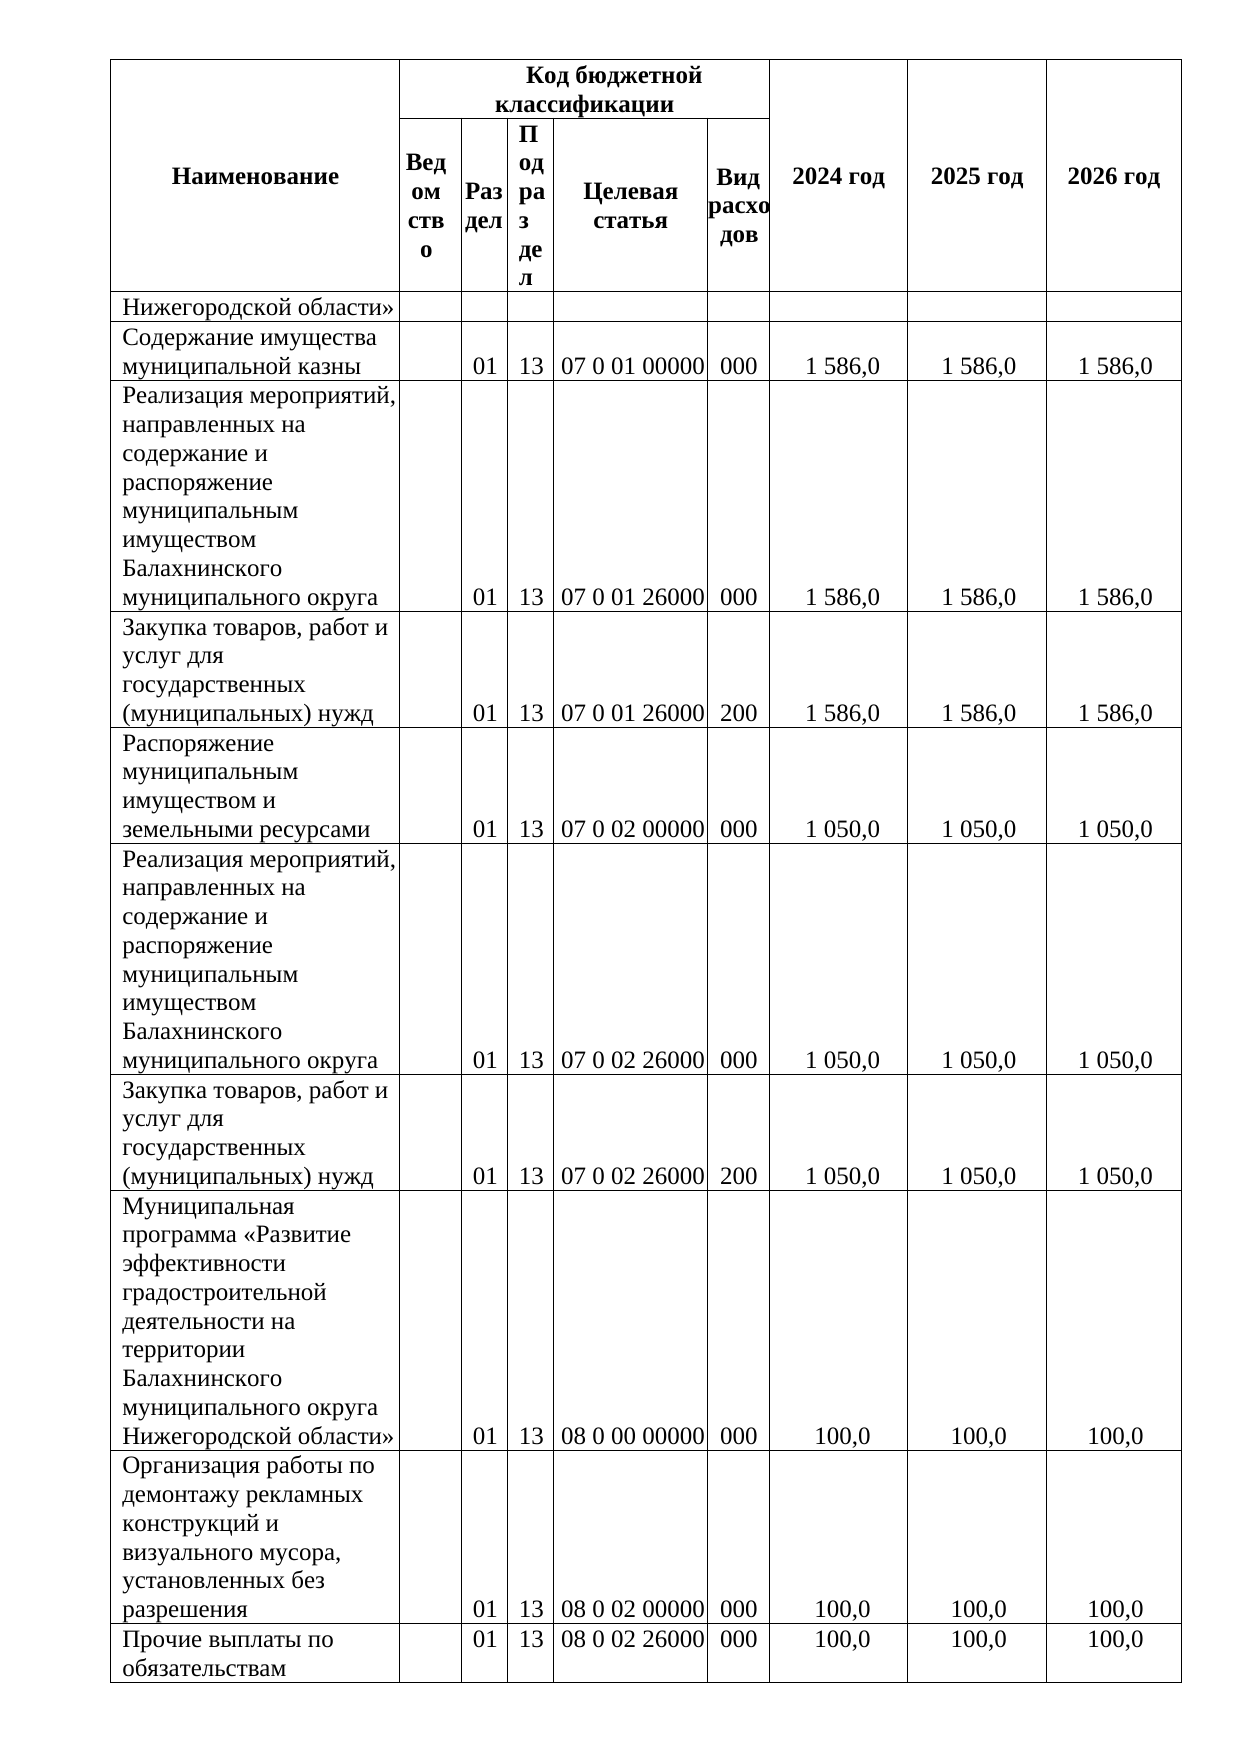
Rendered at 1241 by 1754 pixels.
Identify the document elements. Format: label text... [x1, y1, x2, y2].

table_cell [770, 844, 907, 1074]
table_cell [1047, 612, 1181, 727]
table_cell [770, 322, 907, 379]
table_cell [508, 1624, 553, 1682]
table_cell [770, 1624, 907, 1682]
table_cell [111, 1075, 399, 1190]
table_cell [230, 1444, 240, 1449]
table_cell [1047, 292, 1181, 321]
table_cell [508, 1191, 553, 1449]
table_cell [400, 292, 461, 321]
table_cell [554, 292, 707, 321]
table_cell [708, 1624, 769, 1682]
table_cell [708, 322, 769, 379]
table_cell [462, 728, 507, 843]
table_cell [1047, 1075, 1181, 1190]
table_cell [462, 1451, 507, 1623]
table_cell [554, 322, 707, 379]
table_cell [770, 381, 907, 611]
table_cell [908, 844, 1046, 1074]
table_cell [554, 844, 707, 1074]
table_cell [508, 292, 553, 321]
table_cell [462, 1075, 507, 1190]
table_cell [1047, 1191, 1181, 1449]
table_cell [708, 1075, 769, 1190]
table_cell Ведом ство [400, 119, 461, 291]
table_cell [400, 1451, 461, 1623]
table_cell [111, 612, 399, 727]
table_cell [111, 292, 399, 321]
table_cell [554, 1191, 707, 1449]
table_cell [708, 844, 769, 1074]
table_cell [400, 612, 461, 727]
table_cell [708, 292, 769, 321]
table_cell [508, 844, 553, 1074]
table_header 2026 год [1047, 60, 1181, 291]
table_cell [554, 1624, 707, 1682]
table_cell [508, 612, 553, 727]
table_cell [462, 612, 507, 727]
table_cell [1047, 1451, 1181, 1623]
table_cell Под раз дел [508, 119, 553, 291]
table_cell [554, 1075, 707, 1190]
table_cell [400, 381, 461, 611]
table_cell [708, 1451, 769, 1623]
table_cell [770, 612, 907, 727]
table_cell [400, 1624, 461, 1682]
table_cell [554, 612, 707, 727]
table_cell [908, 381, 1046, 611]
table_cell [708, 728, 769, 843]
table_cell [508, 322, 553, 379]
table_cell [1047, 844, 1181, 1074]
table_header Код бюджетной классификации [400, 60, 769, 118]
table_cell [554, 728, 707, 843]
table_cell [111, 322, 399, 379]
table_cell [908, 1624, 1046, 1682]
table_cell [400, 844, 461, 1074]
table_cell Целевая статья [554, 119, 707, 291]
table_cell Раз дел [462, 119, 507, 291]
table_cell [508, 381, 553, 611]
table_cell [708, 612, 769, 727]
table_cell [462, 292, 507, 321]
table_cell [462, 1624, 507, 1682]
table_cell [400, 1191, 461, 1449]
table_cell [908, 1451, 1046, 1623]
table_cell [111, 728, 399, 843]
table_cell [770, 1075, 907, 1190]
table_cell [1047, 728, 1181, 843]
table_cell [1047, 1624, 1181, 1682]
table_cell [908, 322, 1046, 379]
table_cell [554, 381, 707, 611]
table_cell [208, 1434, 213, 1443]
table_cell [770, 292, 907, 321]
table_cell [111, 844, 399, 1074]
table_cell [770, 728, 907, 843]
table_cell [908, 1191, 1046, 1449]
table_header 2025 год [908, 60, 1046, 291]
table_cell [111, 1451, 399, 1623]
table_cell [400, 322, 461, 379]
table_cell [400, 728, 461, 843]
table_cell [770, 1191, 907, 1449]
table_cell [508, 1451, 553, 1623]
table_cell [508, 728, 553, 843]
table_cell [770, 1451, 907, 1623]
table_header 2024 год [770, 60, 907, 291]
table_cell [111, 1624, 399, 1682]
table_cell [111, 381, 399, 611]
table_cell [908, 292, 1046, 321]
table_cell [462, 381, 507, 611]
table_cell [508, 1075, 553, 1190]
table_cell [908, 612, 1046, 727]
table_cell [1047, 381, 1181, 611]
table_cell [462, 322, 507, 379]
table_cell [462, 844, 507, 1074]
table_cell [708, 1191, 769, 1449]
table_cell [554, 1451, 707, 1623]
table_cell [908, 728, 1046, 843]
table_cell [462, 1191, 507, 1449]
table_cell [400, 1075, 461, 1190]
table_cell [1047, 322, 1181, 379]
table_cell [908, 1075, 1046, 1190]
table_cell Вид расходов [708, 119, 769, 291]
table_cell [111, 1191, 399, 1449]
table_header Наименование [111, 60, 399, 291]
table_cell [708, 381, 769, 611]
